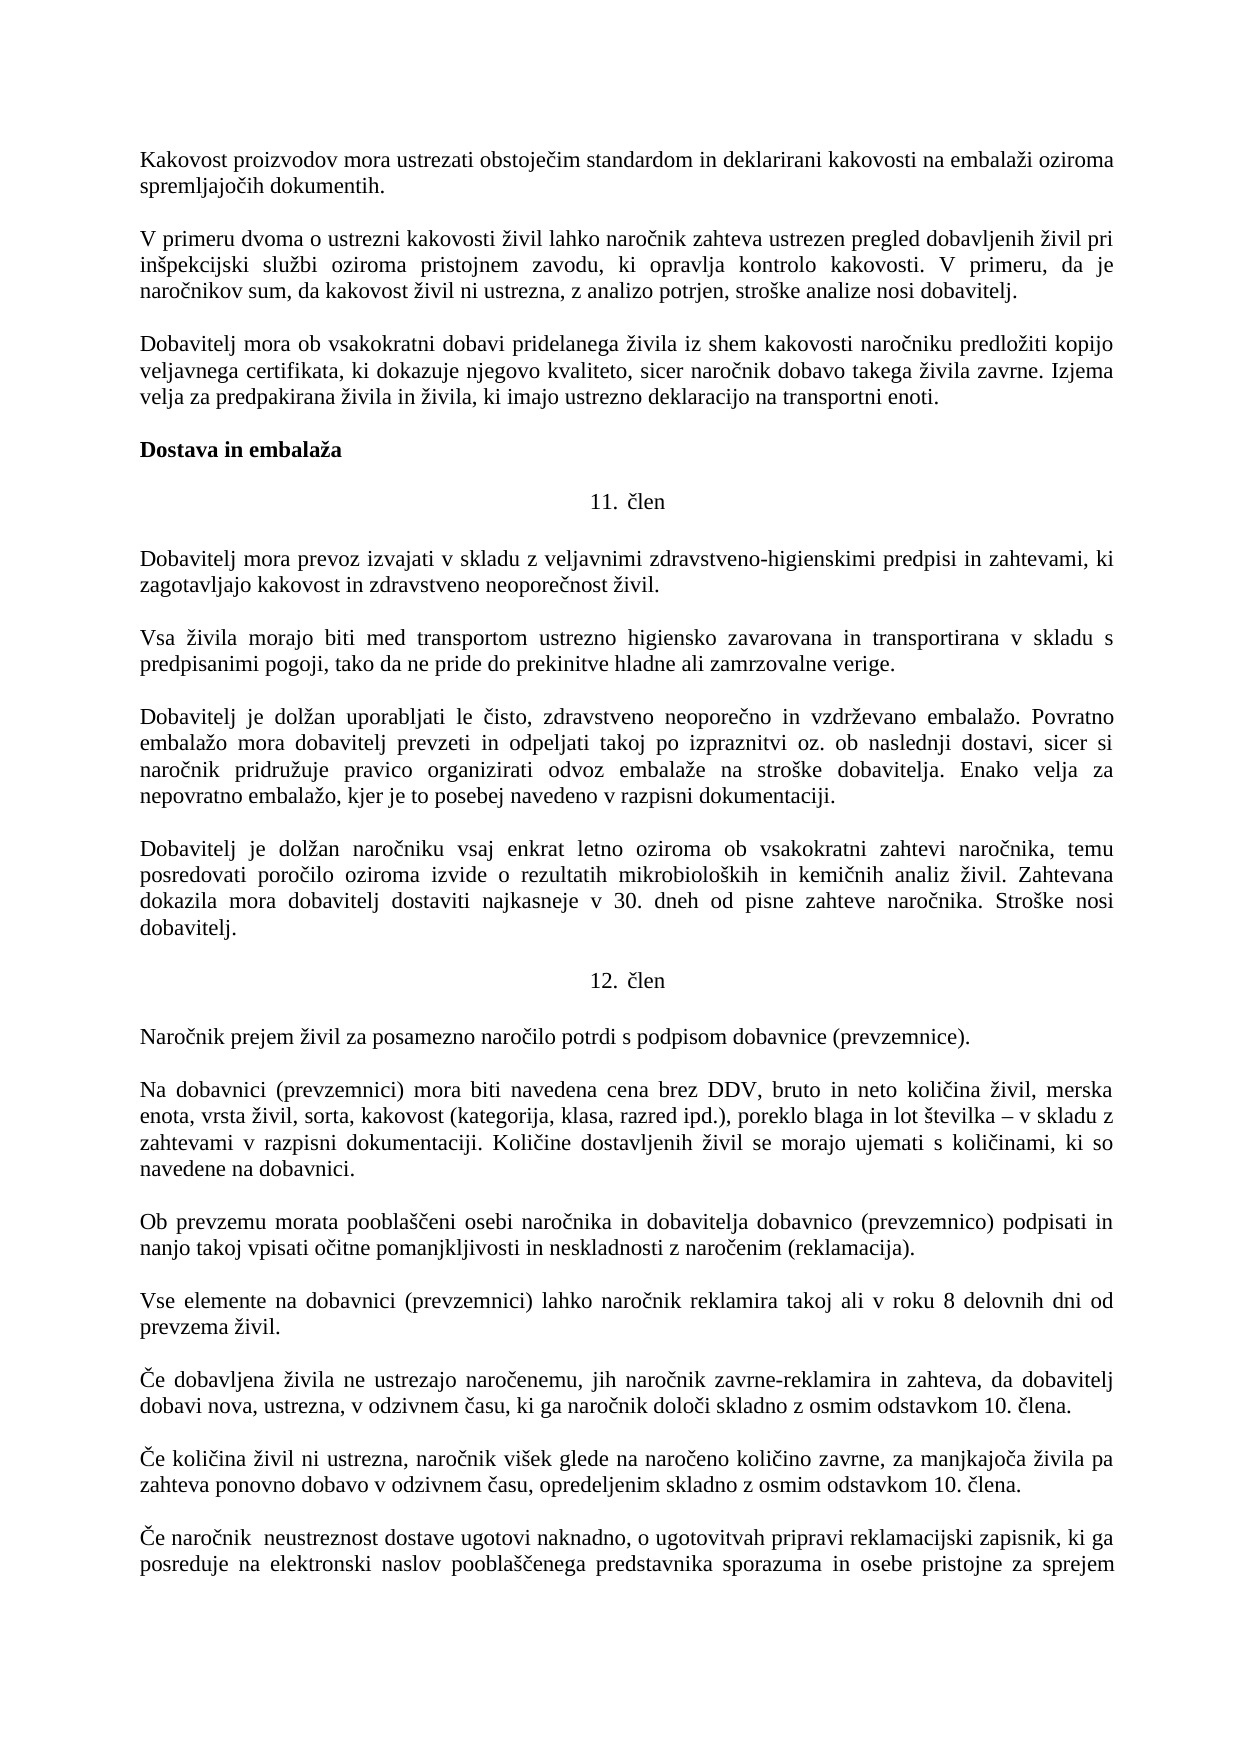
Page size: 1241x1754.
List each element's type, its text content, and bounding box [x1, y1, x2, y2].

text Vsa živila morajo biti med transportom ustrezno higiensko zavarovana in transportirana v skladu s predpisanimi pogoji, tako da ne pride do prekinitve hladne ali zamrzovalne verige. [139, 624, 1115, 677]
text Če količina živil ni ustrezna, naročnik višek glede na naročeno količino zavrne, za manjkajoča živila pa zahteva ponovno dobavo v odzivnem času, opredeljenim skladno z osmim odstavkom 10. člena. [139, 1445, 1115, 1498]
text Vse elemente na dobavnici (prevzemnici) lahko naročnik reklamira takoj ali v roku 8 delovnih dni od prevzema živil. [139, 1287, 1115, 1339]
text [139, 1524, 1115, 1577]
text Dostava in embalaža [139, 436, 1115, 462]
list člen [139, 967, 1115, 993]
text Naročnik prejem živil za posamezno naročilo potrdi s podpisom dobavnice (prevzemnice). [139, 1023, 1115, 1049]
text Dobavitelj mora prevoz izvajati v skladu z veljavnimi zdravstveno-higienskimi predpisi in zahtevami, ki zagotavljajo kakovost in zdravstveno neoporečnost živil. [139, 545, 1115, 598]
text Dobavitelj mora ob vsakokratni dobavi pridelanega živila iz shem kakovosti naročniku predložiti kopijo veljavnega certifikata, ki dokazuje njegovo kvaliteto, sicer naročnik dobavo takega živila zavrne. Izjema velja za predpakirana živila in živila, ki imajo ustrezno deklaracijo na transportni enoti. [139, 330, 1115, 409]
text Dobavitelj je dolžan uporabljati le čisto, zdravstveno neoporečno in vzdrževano embalažo. Povratno embalažo mora dobavitelj prevzeti in odpeljati takoj po izpraznitvi oz. ob naslednji dostavi, sicer si naročnik pridružuje pravico organizirati odvoz embalaže na stroške dobavitelja. Enako velja za nepovratno embalažo, kjer je to posebej navedeno v razpisni dokumentaciji. [139, 703, 1115, 808]
text Dobavitelj je dolžan naročniku vsaj enkrat letno oziroma ob vsakokratni zahtevi naročnika, temu posredovati poročilo oziroma izvide o rezultatih mikrobioloških in kemičnih analiz živil. Zahtevana dokazila mora dobavitelj dostaviti najkasneje v 30. dneh od pisne zahteve naročnika. Stroške nosi dobavitelj. [139, 835, 1115, 940]
list člen [139, 488, 1115, 515]
text Če dobavljena živila ne ustrezajo naročenemu, jih naročnik zavrne-reklamira in zahteva, da dobavitelj dobavi nova, ustrezna, v odzivnem času, ki ga naročnik določi skladno z osmim odstavkom 10. člena. [139, 1366, 1115, 1418]
text Ob prevzemu morata pooblaščeni osebi naročnika in dobavitelja dobavnico (prevzemnico) podpisati in nanjo takoj vpisati očitne pomanjkljivosti in neskladnosti z naročenim (reklamacija). [139, 1208, 1115, 1260]
text Na dobavnici (prevzemnici) mora biti navedena cena brez DDV, bruto in neto količina živil, merska enota, vrsta živil, sorta, kakovost (kategorija, klasa, razred ipd.), poreklo blaga in lot številka – v skladu z zahtevami v razpisni dokumentaciji. Količine dostavljenih živil se morajo ujemati s količinami, ki so navedene na dobavnici. [139, 1076, 1115, 1181]
text V primeru dvoma o ustrezni kakovosti živil lahko naročnik zahteva ustrezen pregled dobavljenih živil pri inšpekcijski službi oziroma pristojnem zavodu, ki opravlja kontrolo kakovosti. V primeru, da je naročnikov sum, da kakovost živil ni ustrezna, z analizo potrjen, stroške analize nosi dobavitelj. [139, 225, 1115, 304]
text Kakovost proizvodov mora ustrezati obstoječim standardom in deklarirani kakovosti na embalaži oziroma spremljajočih dokumentih. [139, 146, 1115, 198]
